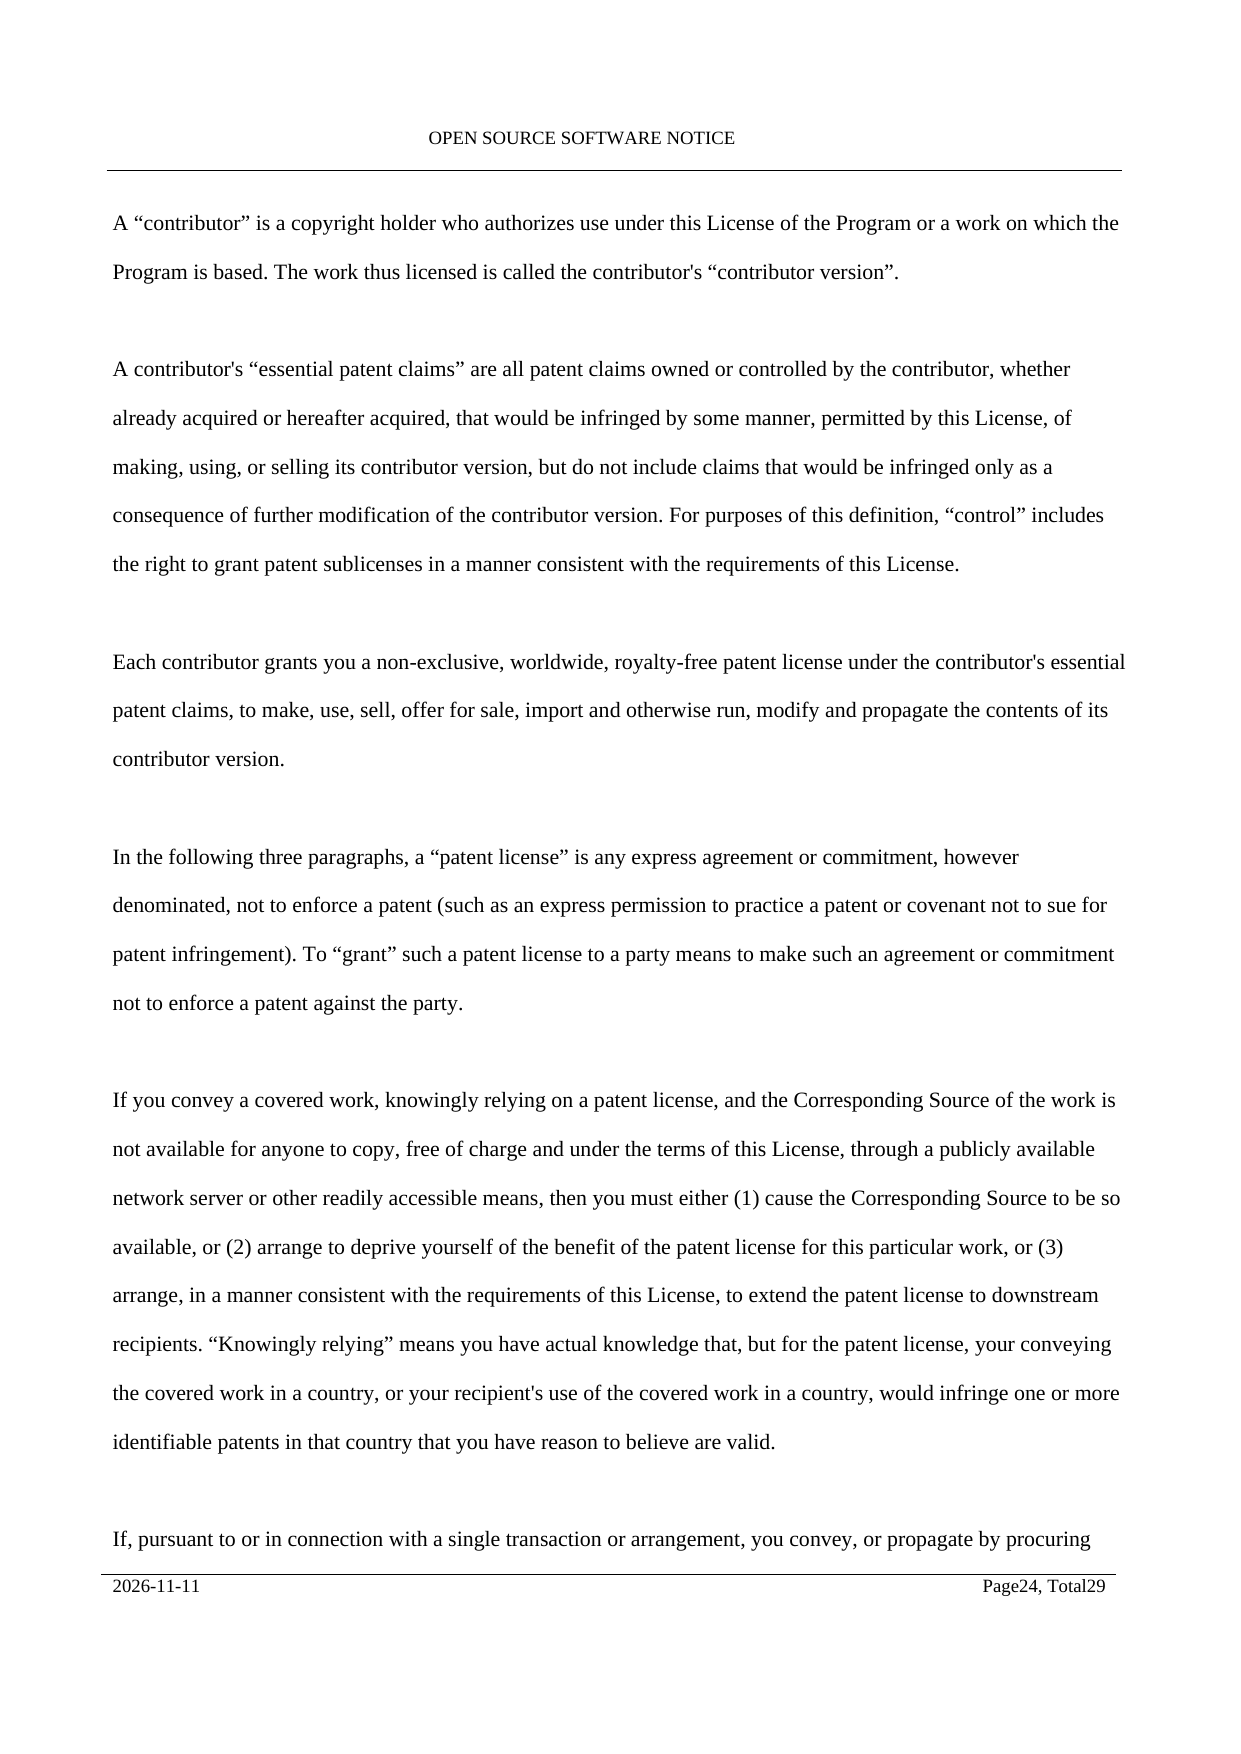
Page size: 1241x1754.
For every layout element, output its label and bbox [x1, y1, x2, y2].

text [112, 206, 1128, 1555]
